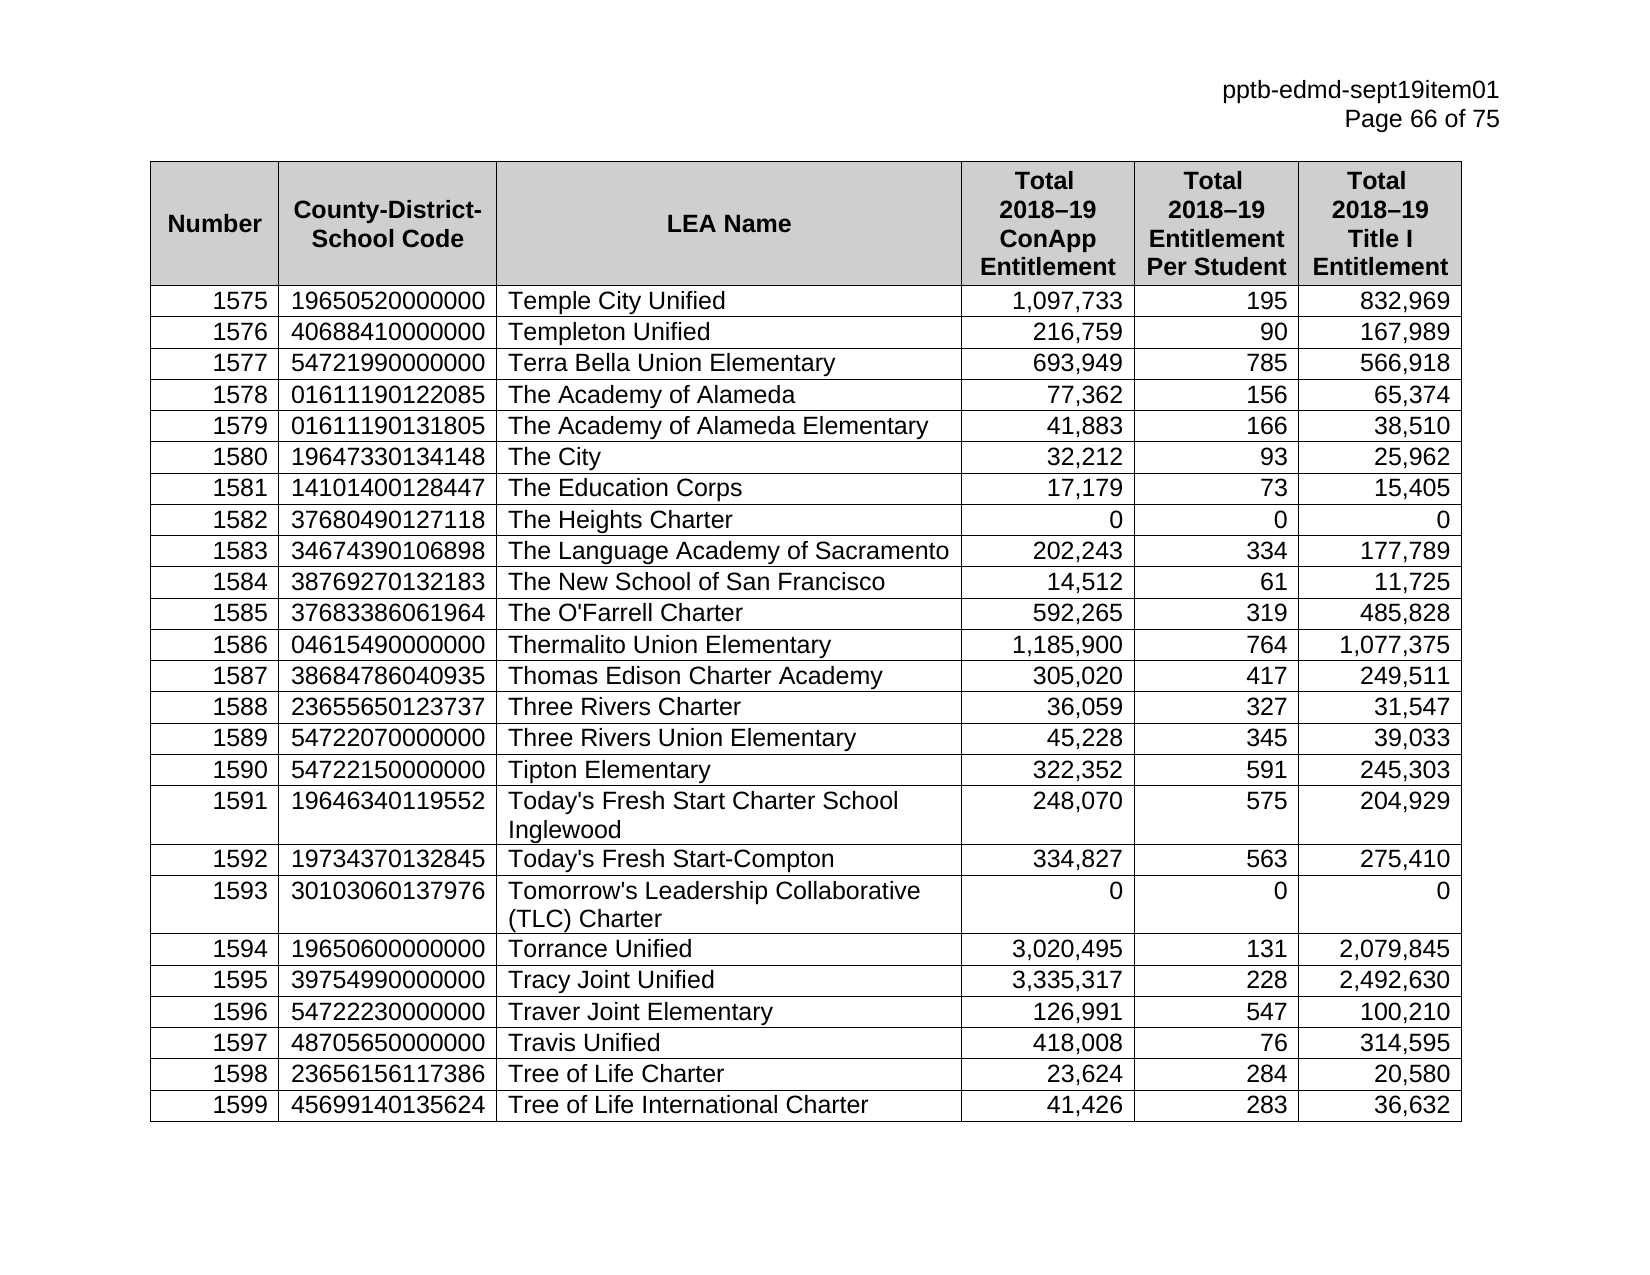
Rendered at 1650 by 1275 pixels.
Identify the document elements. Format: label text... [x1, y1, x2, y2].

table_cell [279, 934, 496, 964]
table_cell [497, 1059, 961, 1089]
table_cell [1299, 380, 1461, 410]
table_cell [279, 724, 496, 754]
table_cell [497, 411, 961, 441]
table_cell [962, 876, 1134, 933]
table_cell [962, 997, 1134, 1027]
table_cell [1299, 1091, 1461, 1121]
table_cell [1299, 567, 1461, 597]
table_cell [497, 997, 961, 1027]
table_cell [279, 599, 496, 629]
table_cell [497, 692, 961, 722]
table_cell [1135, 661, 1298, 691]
table_header LEA Name [497, 162, 961, 285]
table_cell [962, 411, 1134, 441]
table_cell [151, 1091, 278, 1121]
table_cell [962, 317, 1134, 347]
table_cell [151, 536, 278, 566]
table_header Total 2018–19 Title I Entitlement [1299, 162, 1461, 285]
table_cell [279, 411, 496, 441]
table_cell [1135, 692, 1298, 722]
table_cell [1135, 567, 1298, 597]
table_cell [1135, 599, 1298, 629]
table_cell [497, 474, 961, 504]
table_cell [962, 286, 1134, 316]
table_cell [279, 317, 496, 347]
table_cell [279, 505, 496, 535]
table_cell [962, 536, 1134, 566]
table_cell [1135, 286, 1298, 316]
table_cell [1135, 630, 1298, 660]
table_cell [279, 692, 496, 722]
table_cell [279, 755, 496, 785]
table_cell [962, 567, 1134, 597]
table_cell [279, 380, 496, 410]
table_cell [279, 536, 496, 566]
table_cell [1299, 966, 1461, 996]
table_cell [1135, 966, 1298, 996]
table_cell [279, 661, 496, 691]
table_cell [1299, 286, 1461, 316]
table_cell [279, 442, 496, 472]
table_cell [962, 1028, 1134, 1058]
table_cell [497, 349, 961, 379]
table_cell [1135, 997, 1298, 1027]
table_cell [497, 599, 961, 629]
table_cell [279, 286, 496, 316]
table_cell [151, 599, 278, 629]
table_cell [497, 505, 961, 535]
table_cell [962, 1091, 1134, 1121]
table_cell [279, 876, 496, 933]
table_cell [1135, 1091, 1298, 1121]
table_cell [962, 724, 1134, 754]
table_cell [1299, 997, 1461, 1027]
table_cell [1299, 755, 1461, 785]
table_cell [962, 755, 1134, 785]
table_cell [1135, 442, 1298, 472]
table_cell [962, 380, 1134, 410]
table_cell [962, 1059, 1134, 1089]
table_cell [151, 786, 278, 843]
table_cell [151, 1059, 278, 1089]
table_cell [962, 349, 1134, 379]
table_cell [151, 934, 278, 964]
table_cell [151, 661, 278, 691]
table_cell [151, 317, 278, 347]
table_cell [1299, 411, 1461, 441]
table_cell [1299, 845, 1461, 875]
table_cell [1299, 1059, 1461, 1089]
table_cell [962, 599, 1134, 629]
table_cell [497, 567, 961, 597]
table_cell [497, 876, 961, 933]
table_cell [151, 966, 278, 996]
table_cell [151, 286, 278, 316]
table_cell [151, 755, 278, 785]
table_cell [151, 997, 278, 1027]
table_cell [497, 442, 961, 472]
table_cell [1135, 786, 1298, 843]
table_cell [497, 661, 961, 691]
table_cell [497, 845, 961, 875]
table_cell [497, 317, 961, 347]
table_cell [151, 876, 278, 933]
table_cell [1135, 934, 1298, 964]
table_header County-District-School Code [279, 162, 496, 285]
table_header Total 2018–19 ConApp Entitlement [962, 162, 1134, 285]
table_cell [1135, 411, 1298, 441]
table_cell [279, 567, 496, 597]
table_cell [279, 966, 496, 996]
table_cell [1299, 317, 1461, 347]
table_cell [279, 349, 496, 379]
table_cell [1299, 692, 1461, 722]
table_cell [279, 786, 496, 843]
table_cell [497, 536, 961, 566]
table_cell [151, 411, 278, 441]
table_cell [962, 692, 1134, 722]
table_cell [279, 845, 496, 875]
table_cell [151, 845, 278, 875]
table_header Total 2018–19 Entitlement Per Student [1135, 162, 1298, 285]
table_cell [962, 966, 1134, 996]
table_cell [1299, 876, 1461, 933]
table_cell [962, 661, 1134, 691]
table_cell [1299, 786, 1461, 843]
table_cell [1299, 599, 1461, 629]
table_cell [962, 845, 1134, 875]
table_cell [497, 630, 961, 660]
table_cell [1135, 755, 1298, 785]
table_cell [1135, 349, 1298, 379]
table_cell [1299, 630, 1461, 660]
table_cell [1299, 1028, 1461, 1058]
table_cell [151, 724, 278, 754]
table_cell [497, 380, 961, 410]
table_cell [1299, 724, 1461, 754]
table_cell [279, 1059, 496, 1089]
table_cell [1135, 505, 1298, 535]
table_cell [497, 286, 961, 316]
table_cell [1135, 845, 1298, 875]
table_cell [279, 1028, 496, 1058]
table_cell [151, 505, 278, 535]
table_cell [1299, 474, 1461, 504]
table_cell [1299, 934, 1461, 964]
table_header Number [151, 162, 278, 285]
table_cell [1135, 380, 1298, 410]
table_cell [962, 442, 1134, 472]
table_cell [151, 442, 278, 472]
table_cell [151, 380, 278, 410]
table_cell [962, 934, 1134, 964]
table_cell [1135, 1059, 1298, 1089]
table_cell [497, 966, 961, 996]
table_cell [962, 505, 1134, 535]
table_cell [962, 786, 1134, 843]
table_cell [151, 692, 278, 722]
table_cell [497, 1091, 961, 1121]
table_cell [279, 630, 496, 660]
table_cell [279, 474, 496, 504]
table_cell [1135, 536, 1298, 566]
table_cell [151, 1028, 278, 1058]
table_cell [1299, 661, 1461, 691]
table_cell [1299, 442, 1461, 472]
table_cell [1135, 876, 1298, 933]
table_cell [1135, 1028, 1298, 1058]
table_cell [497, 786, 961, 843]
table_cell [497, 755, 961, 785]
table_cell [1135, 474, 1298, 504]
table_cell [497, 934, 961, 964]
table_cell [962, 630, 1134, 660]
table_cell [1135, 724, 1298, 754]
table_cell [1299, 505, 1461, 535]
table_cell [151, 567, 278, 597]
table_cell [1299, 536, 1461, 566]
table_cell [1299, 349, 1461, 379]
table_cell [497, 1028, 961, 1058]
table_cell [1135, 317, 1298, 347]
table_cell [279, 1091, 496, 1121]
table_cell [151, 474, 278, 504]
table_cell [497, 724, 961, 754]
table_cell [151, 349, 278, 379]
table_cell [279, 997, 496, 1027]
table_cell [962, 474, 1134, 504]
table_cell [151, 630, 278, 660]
